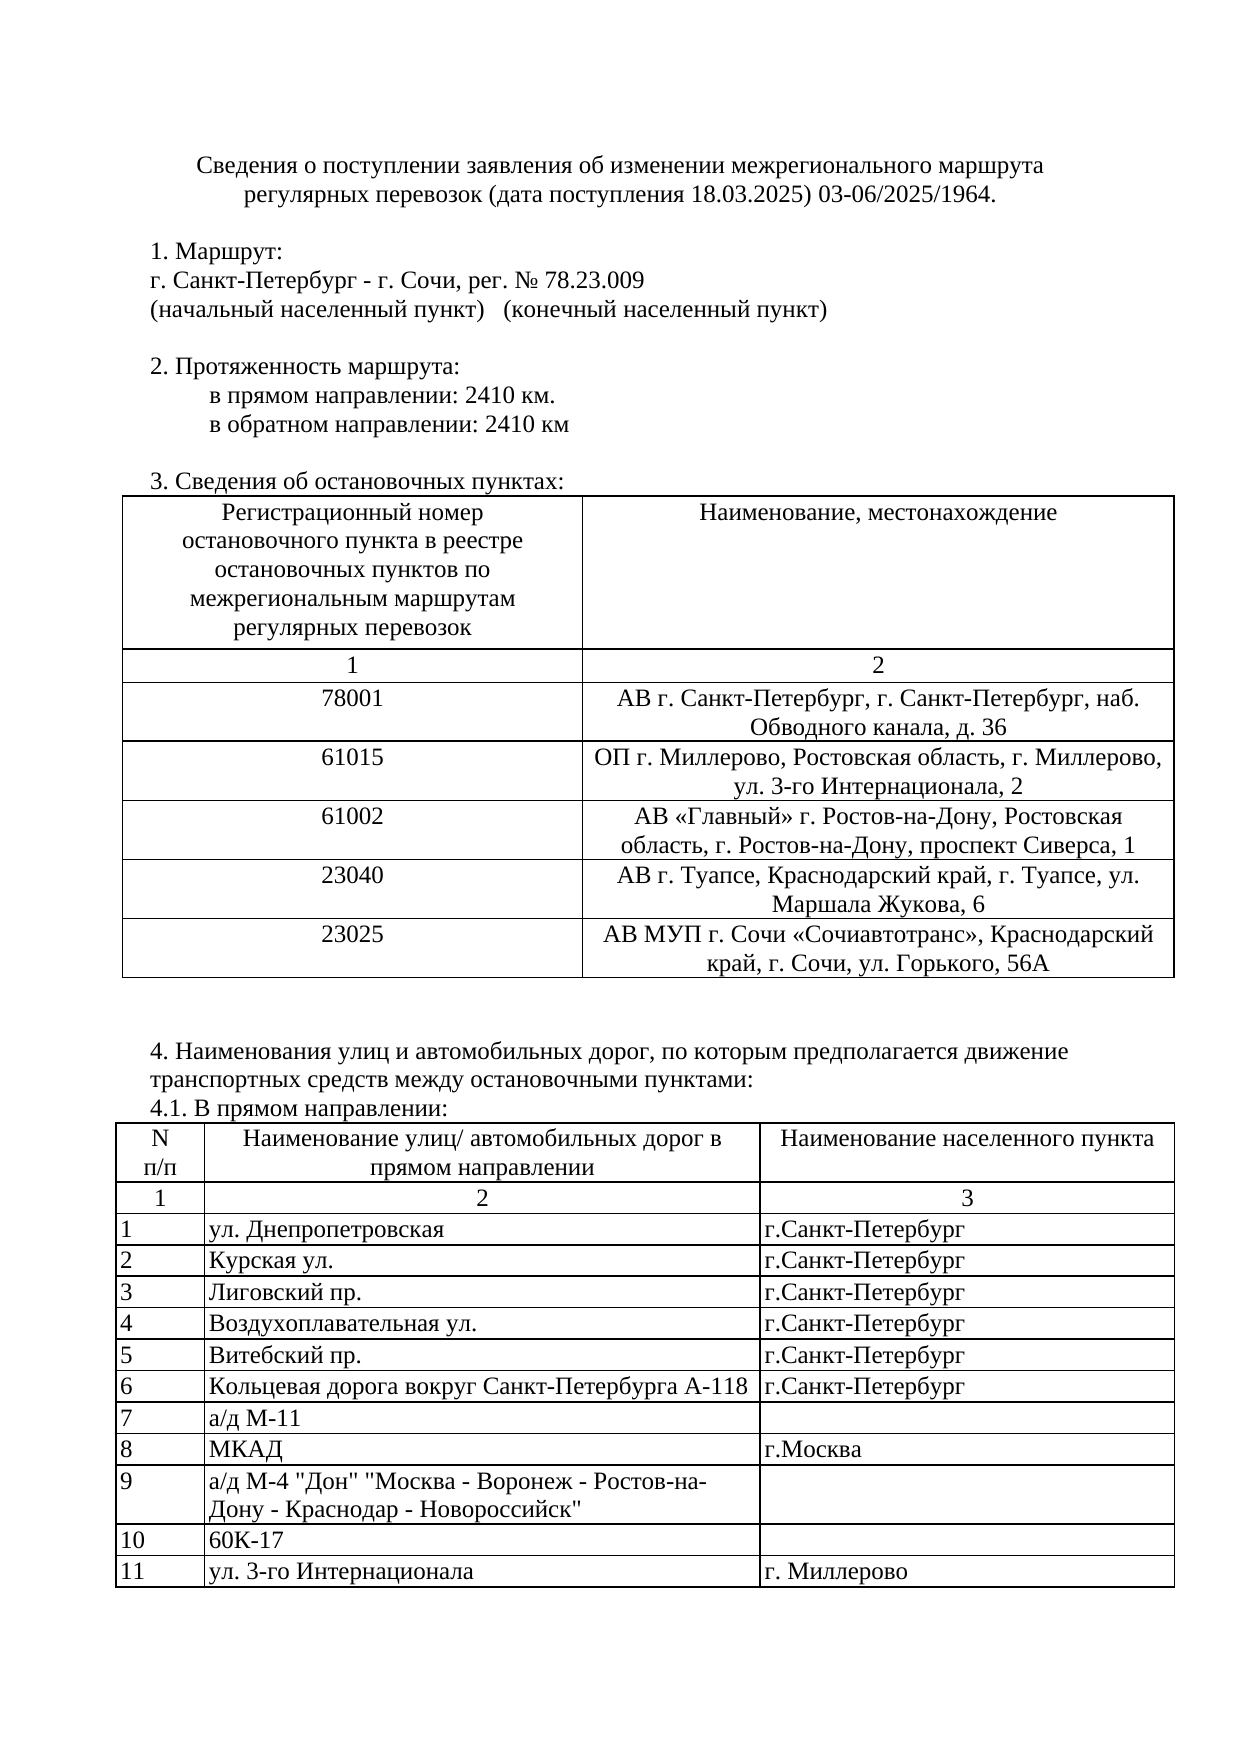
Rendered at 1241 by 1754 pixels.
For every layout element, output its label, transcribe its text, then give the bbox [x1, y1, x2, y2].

table_cell 2 [583, 650, 1173, 681]
table_cell 5 [117, 1340, 204, 1370]
table_cell г.Санкт-Петербург [761, 1340, 1174, 1370]
text 4.1. В прямом направлении: [150, 1093, 1090, 1122]
table_cell ул. Днепропетровская [205, 1214, 759, 1244]
text в обратном направлении: 2410 км [150, 409, 1090, 437]
table_header N п/п [117, 1124, 204, 1181]
table_cell АВ г. Туапсе, Краснодарский край, г. Туапсе, ул. Маршала Жукова, 6 [583, 860, 1173, 918]
table_cell г.Москва [761, 1434, 1174, 1464]
table_cell ул. 3-го Интернационала [205, 1556, 759, 1586]
table_cell 60К-17 [205, 1525, 759, 1555]
table_cell 2 [117, 1246, 204, 1275]
table_cell 1 [117, 1214, 204, 1244]
text 2. Протяженность маршрута: [150, 351, 1090, 380]
table_cell 8 [117, 1434, 204, 1464]
table_cell г.Санкт-Петербург [761, 1214, 1174, 1244]
text г. Санкт-Петербург - г. Сочи, рег. № 78.23.009 [150, 265, 1090, 294]
table_cell 2 [205, 1183, 759, 1212]
table_cell Кольцевая дорога вокруг Санкт-Петербурга А-118 [205, 1371, 759, 1401]
text в прямом направлении: 2410 км. [150, 380, 1090, 409]
text 3. Сведения об остановочных пунктах: [150, 466, 1090, 495]
table_cell Воздухоплавательная ул. [205, 1308, 759, 1338]
table_cell 3 [117, 1277, 204, 1307]
table_cell [761, 1466, 1174, 1523]
table_cell 61015 [123, 742, 582, 799]
table_cell [761, 1403, 1174, 1433]
table_cell ОП г. Миллерово, Ростовская область, г. Миллерово, ул. 3-го Интернационала, 2 [583, 742, 1173, 799]
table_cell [205, 1466, 759, 1523]
table_header Наименование улиц/ автомобильных дорог в прямом направлении [205, 1124, 759, 1181]
table_cell 6 [117, 1371, 204, 1401]
table_cell г.Санкт-Петербург [761, 1246, 1174, 1275]
table_cell г.Санкт-Петербург [761, 1277, 1174, 1307]
table_cell АВ «Главный» г. Ростов-на-Дону, Ростовская область, г. Ростов-на-Дону, проспект Сиверса, 1 [583, 801, 1173, 858]
table_cell 23025 [123, 919, 582, 977]
text 1. Маршрут: [150, 236, 1090, 265]
table_cell АВ МУП г. Сочи «Сочиавтотранс», Краснодарский край, г. Сочи, ул. Горького, 56А [583, 919, 1173, 977]
table_cell 1 [117, 1183, 204, 1212]
table_cell [761, 1525, 1174, 1555]
text Сведения о поступлении заявления об изменении межрегионального маршрута регулярных перевозок (дата поступления 18.03.2025) 03-06/2025/1964. [150, 150, 1090, 207]
table_cell г.Санкт-Петербург [761, 1308, 1174, 1338]
table_cell а/д М-11 [205, 1403, 759, 1433]
table_header Регистрационный номер остановочного пункта в реестре остановочных пунктов по межрегиональным маршрутам регулярных перевозок [123, 497, 582, 648]
table_cell 3 [761, 1183, 1174, 1212]
table_cell Витебский пр. [205, 1340, 759, 1370]
table_cell г. Миллерово [761, 1556, 1174, 1586]
table_cell Курская ул. [205, 1246, 759, 1275]
table_cell 9 [117, 1466, 204, 1523]
text 4. Наименования улиц и автомобильных дорог, по которым предполагается движение транспортных средств между остановочными пунктами: [150, 1036, 1090, 1093]
table_cell 23040 [123, 860, 582, 918]
table_cell 4 [117, 1308, 204, 1338]
text (начальный населенный пункт) (конечный населенный пункт) [150, 294, 1090, 322]
table_cell АВ г. Санкт-Петербург, г. Санкт-Петербург, наб. Обводного канала, д. 36 [583, 683, 1173, 740]
table_cell 10 [117, 1525, 204, 1555]
table_header Наименование, местонахождение [583, 497, 1173, 648]
table_cell 7 [117, 1403, 204, 1433]
table_cell 11 [117, 1556, 204, 1586]
table_header Наименование населенного пункта [761, 1124, 1174, 1181]
table_cell г.Санкт-Петербург [761, 1371, 1174, 1401]
table_cell 1 [123, 650, 582, 681]
table_cell 78001 [123, 683, 582, 740]
table_cell Лиговский пр. [205, 1277, 759, 1307]
table_cell 61002 [123, 801, 582, 858]
table_cell МКАД [205, 1434, 759, 1464]
